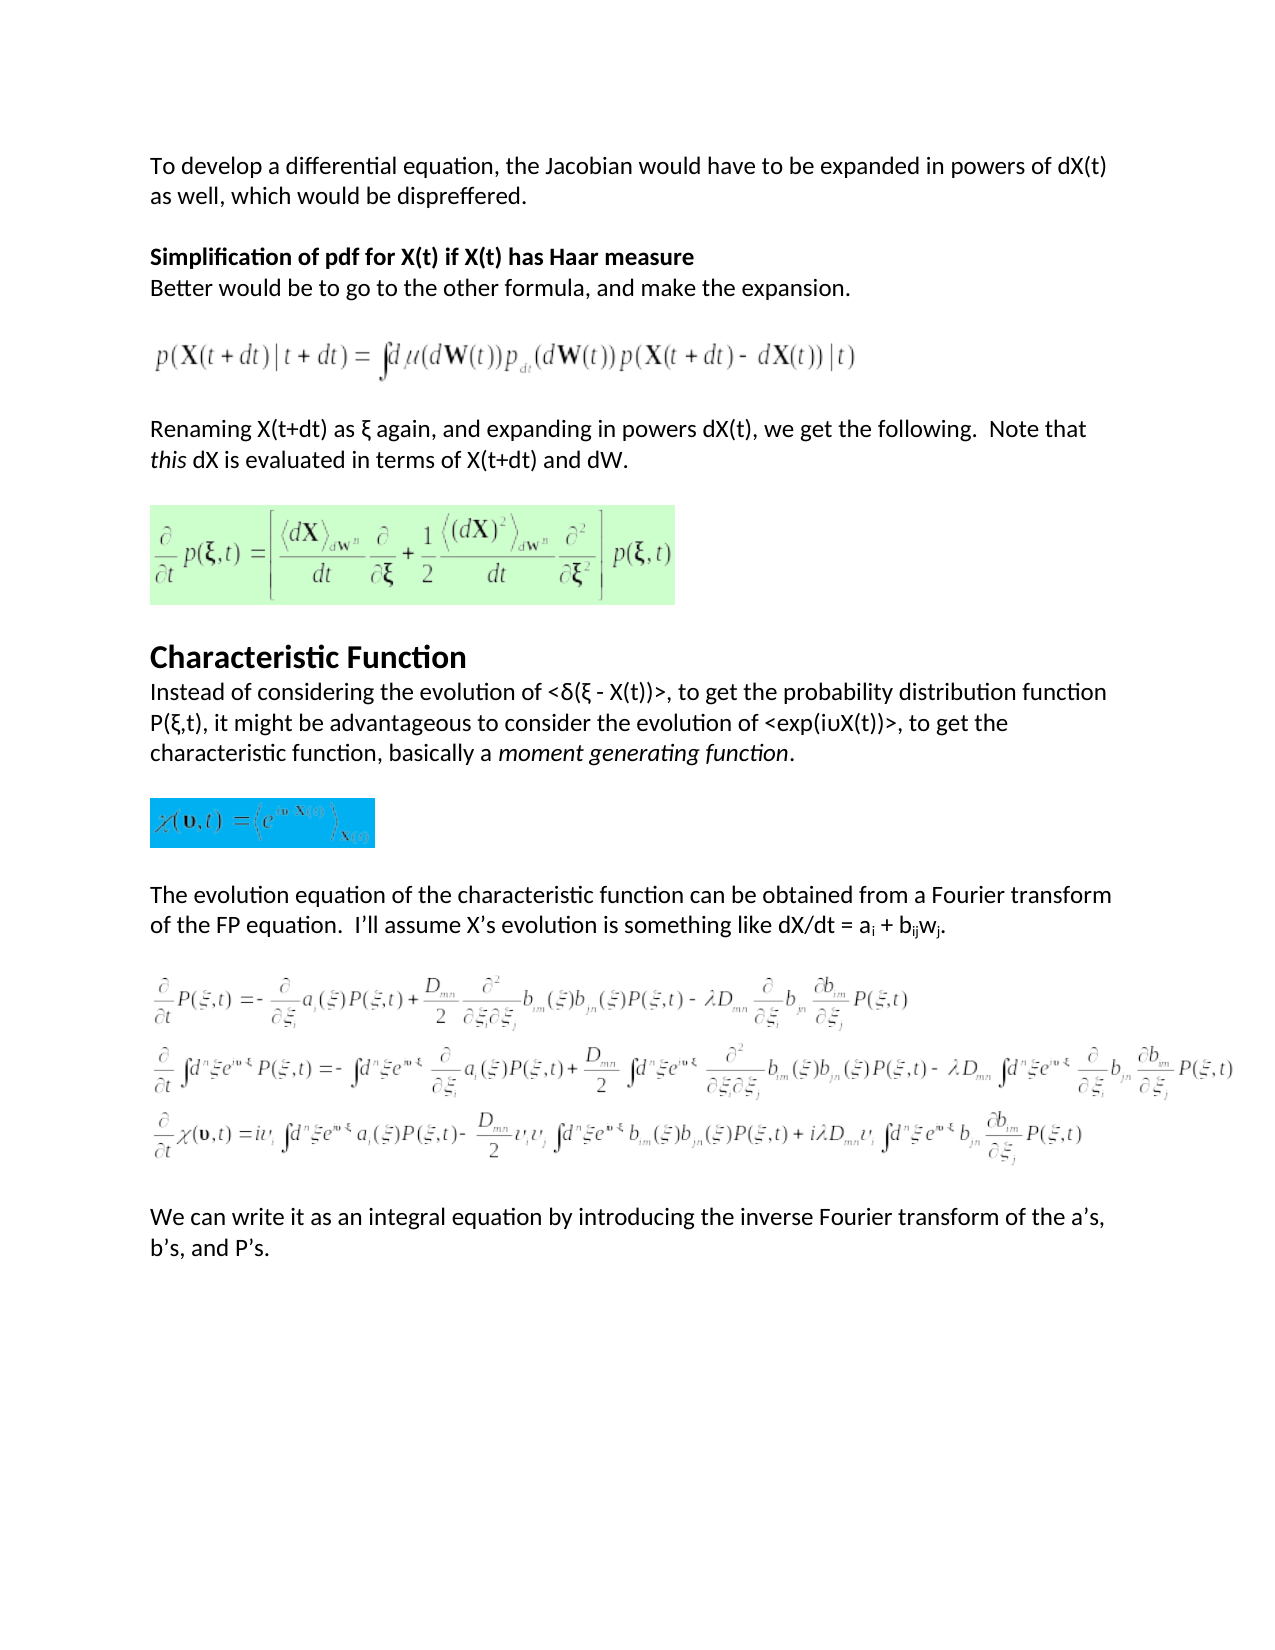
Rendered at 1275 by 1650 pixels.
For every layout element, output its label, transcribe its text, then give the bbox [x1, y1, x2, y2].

text Instead of considering the evolution of <δ(ξ - X(t))>, to get the probability distribution function P(ξ,t), it might be advantageous to consider the evolution of <exp(iυX(t))>, to get the characteristic function, basically a moment generating function. [150, 676, 1125, 768]
text The evolution equation of the characteristic function can be obtained from a Fourier transform of the FP equation. I’ll assume X’s evolution is something like dX/dt = ai + bijwj. [150, 879, 1125, 940]
text To develop a differential equation, the Jacobian would have to be expanded in powers of dX(t) as well, which would be dispreffered. [150, 150, 1125, 211]
text Better would be to go to the other formula, and make the expansion. [150, 272, 1125, 303]
text We can write it as an integral equation by introducing the inverse Fourier transform of the a’s, b’s, and P’s. [150, 1201, 1125, 1262]
text Characteristic Function [150, 636, 1125, 676]
text Simplification of pdf for X(t) if X(t) has Haar measure [150, 242, 1125, 272]
text Renaming X(t+dt) as ξ again, and expanding in powers dX(t), we get the following. Note that this dX is evaluated in terms of X(t+dt) and dW. [150, 414, 1125, 475]
